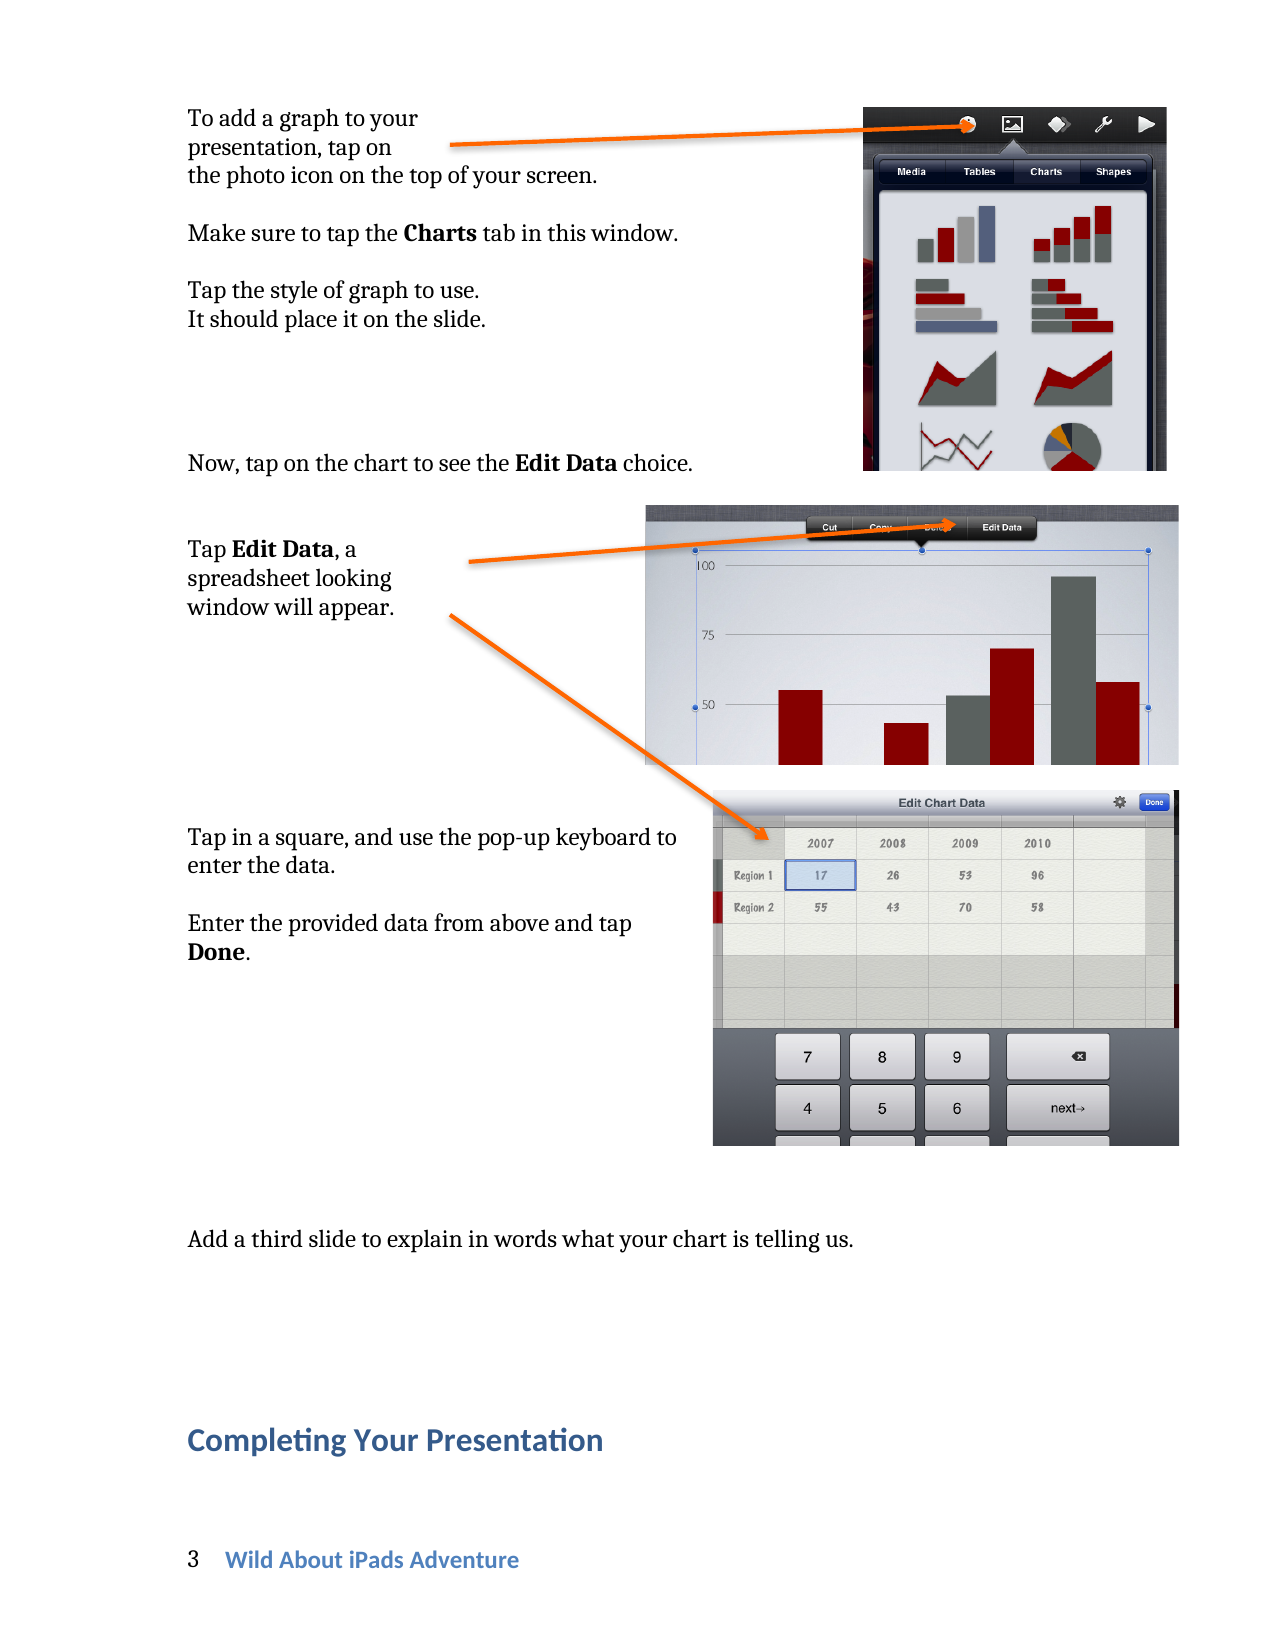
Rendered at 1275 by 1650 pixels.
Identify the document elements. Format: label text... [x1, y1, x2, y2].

picture [645, 505, 1179, 764]
text To add a graph to your presentation, tap on the photo icon on the top of your screen. [187, 104, 1087, 190]
text Tap the style of graph to use. [187, 276, 862, 305]
subtitle Completing Your Presentation [187, 1419, 1087, 1459]
picture [862, 107, 1167, 471]
picture [712, 790, 1179, 1145]
text Add a third slide to explain in words what your chart is telling us. [187, 1225, 1087, 1254]
text Tap in a square, and use the pop-up keyboard to enter the data. [187, 822, 712, 880]
text Enter the provided data from above and tap Done. [187, 909, 712, 966]
picture [645, 756, 656, 764]
text Make sure to tap the Charts tab in this window. [187, 219, 862, 247]
text Now, tap on the chart to see the Edit Data choice. [187, 449, 1087, 477]
text Tap Edit Data, a spreadsheet looking window will appear. [187, 535, 645, 621]
text It should place it on the slide. [187, 305, 862, 334]
